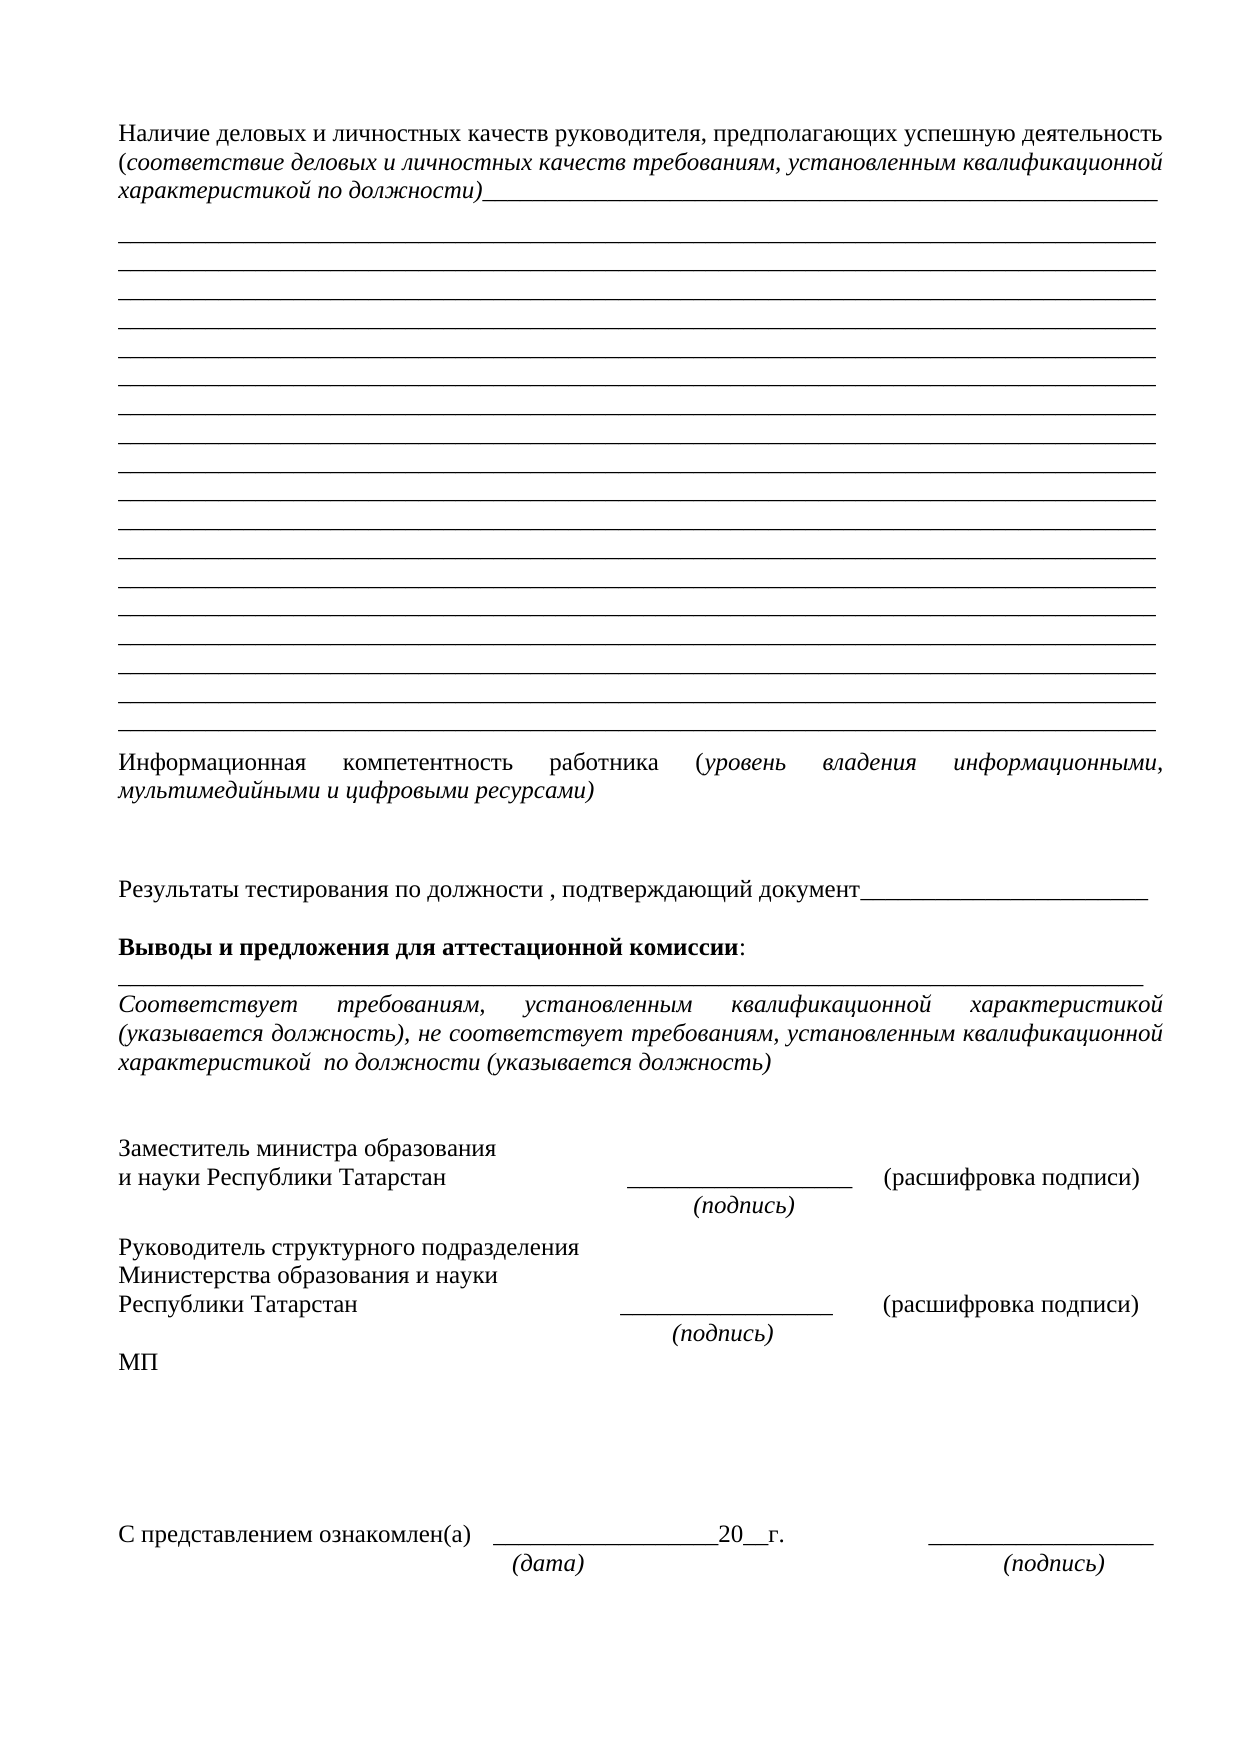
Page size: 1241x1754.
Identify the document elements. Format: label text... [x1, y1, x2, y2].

text (подпись) [118, 1318, 1163, 1347]
text (дата) (подпись) [118, 1548, 1163, 1577]
text Информационная компетентность работника (уровень владения информационными, мультимедийными и цифровыми ресурсами) [118, 747, 1163, 804]
text Руководитель структурного подразделения [118, 1232, 1163, 1261]
text Министерства образования и науки [118, 1261, 1163, 1289]
text __________________________________________________________________________________ [118, 961, 1163, 989]
text Заместитель министра образования [118, 1133, 1163, 1162]
text Выводы и предложения для аттестационной комиссии: [118, 932, 1163, 961]
text Соответствует требованиям, установленным квалификационной характеристикой (указывается должность), не соответствует требованиям, установленным квалификационной характеристикой по должности (указывается должность) [118, 989, 1163, 1076]
text С представлением ознакомлен(а) __________________20__г. __________________ [118, 1519, 1163, 1548]
text Республики Татарстан _________________ (расшифровка подписи) [118, 1289, 1163, 1318]
text (подпись) [118, 1191, 1163, 1219]
text ______________________________________________________________________________________________________________________________________________________________________________________________________________________________________________________________________________________________________________________________________________________________________________________________________________________________________________________________________________________________________________________________________________________________________________________________________________________________________________________________________________________________________________________________________________________________________________________________________________________________________________________________________________________________________________________________________________________________________________________________________________________________________________________________________________________________________________________________________________________________________________________________________________________________________________________________________________________________________________________________________________________________________________________________________________________________________________________________________________________________________________________________________________________ [118, 217, 1163, 734]
text МП [118, 1347, 1163, 1376]
text Результаты тестирования по должности , подтверждающий документ_______________________ [118, 874, 1163, 903]
text Наличие деловых и личностных качеств руководителя, предполагающих успешную деятельность (соответствие деловых и личностных качеств требованиям, установленным квалификационной характеристикой по должности)______________________________________________________ [118, 118, 1163, 204]
text и науки Республики Татарстан __________________ (расшифровка подписи) [118, 1162, 1163, 1191]
